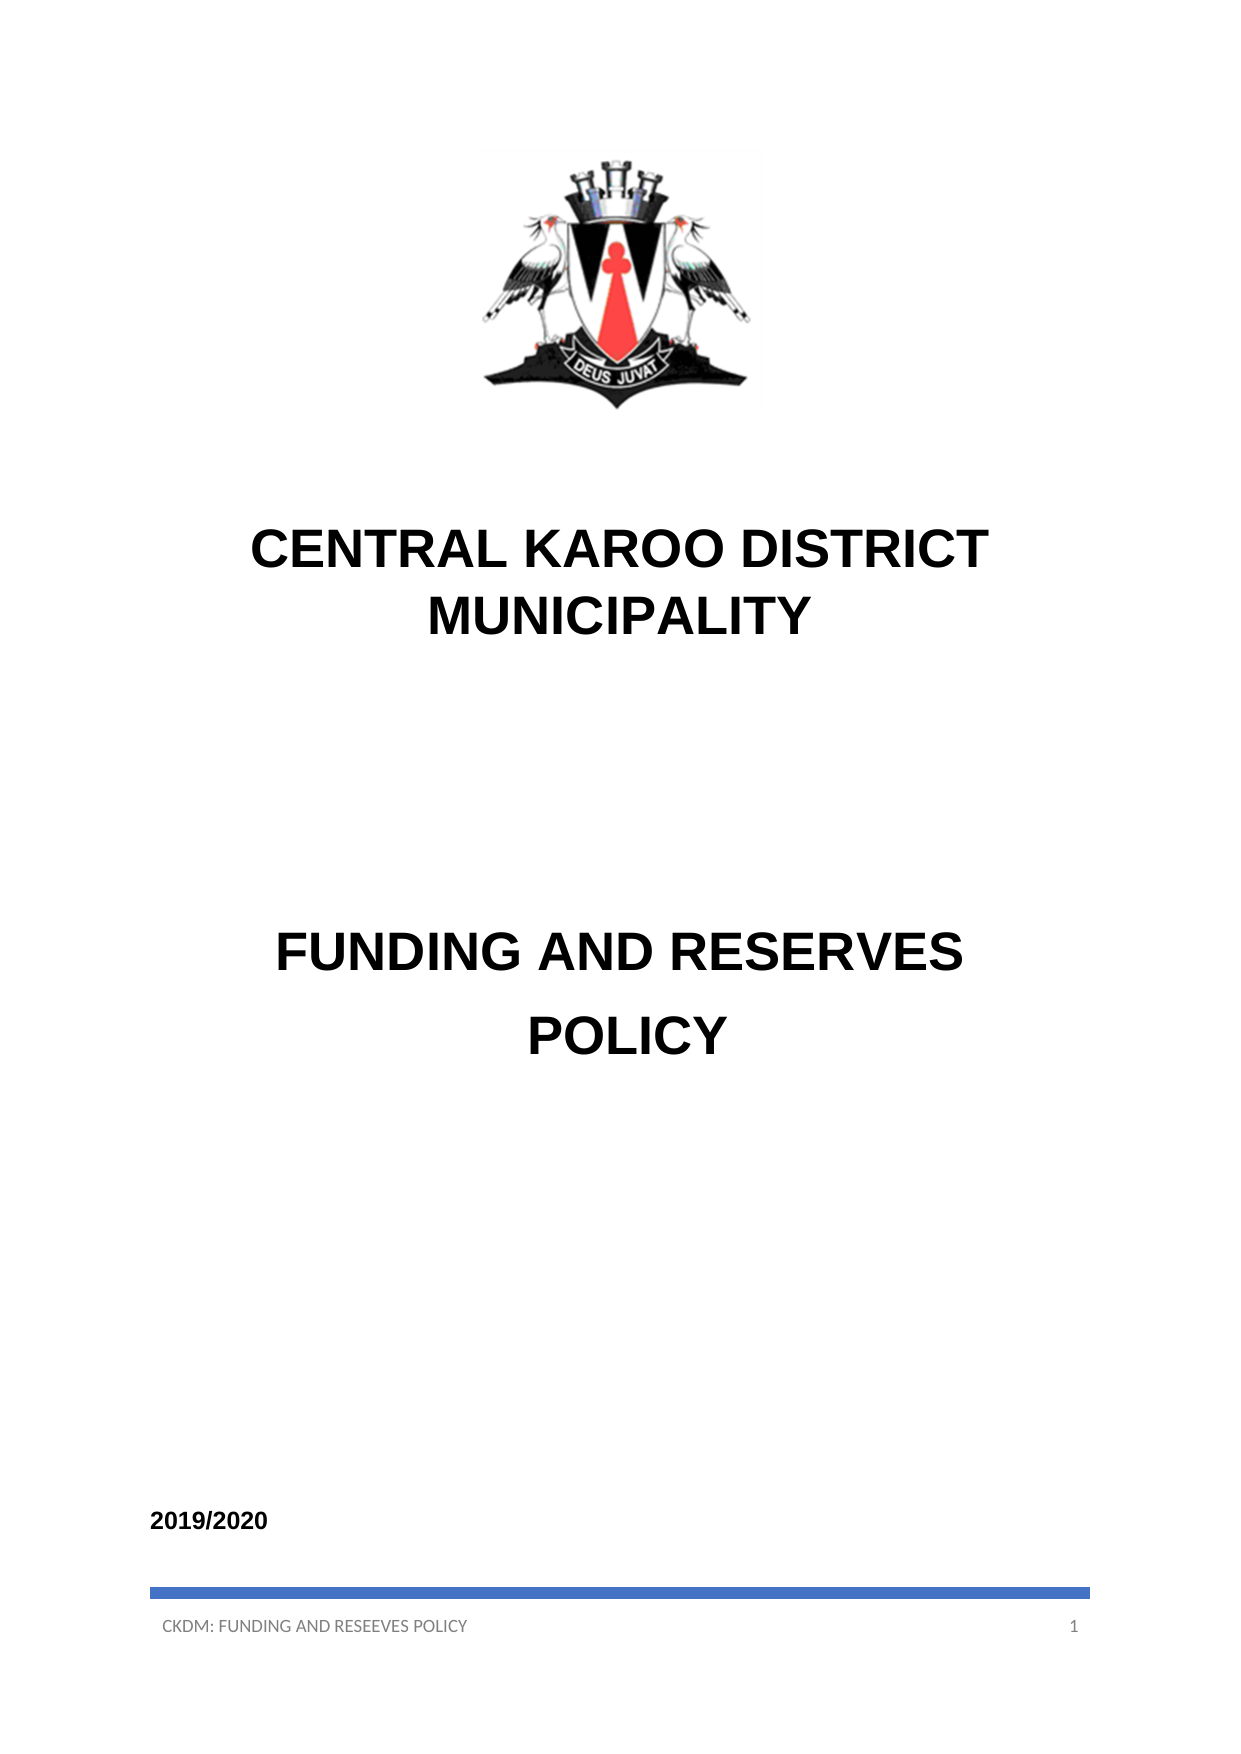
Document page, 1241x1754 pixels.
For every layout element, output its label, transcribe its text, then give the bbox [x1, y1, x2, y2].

picture [478, 150, 763, 414]
text 2019/2020 [150, 1506, 1090, 1535]
text POLICY [150, 1003, 1090, 1066]
text FUNDING AND RESERVES [150, 919, 1090, 982]
text CENTRAL KAROO DISTRICT MUNICIPALITY [150, 517, 1090, 646]
